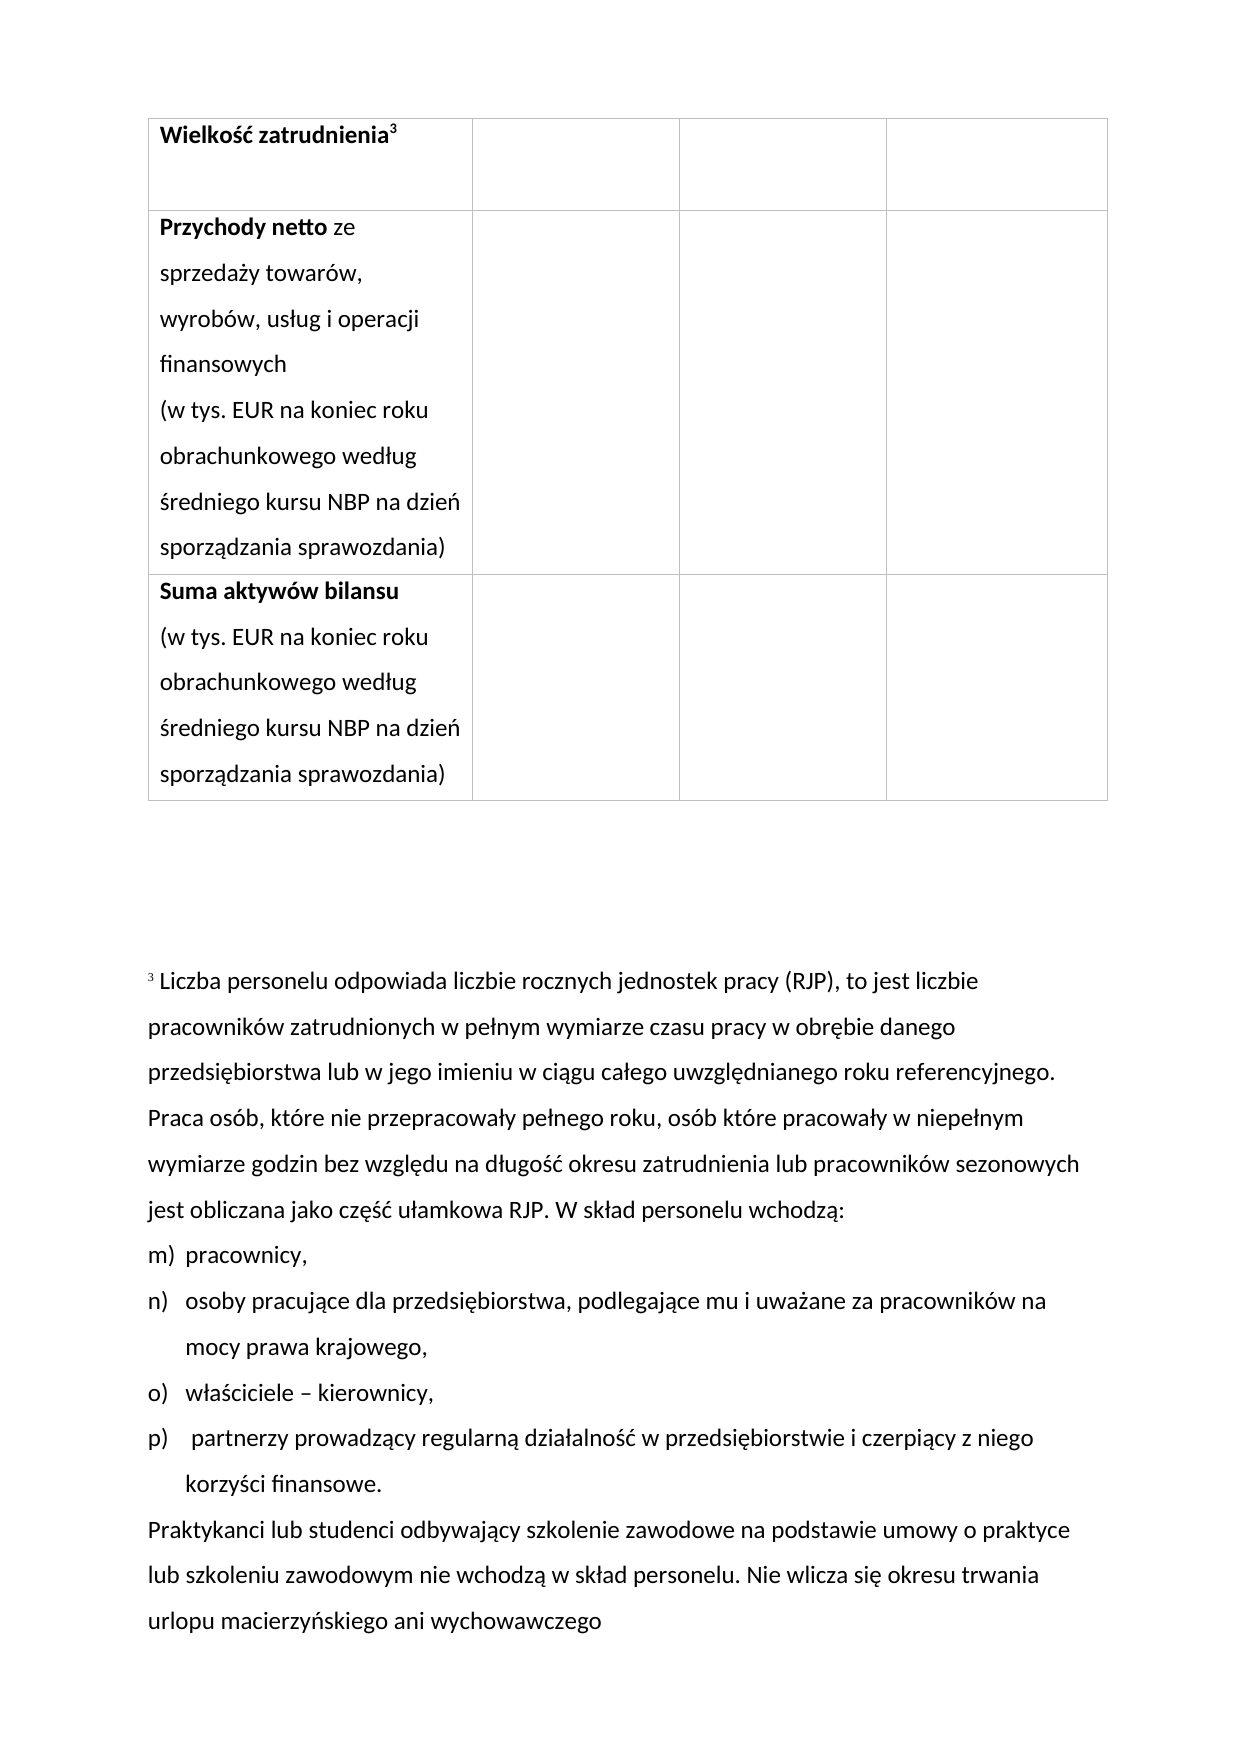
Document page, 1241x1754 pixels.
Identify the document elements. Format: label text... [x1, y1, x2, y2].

table_cell Przychody netto ze sprzedaży towarów, wyrobów, usług i operacji finansowych (w tys. EUR na koniec roku obrachunkowego według średniego kursu NBP na dzień sporządzania sprawozdania) [149, 211, 472, 574]
table_cell [680, 119, 886, 210]
table_cell [473, 211, 679, 574]
table_cell [887, 119, 1107, 210]
table_cell [473, 119, 679, 210]
table_cell Wielkość zatrudnienia [149, 119, 472, 210]
table_cell [887, 211, 1107, 574]
table_cell [887, 575, 1107, 800]
table_cell [473, 575, 679, 800]
table_cell Suma aktywów bilansu (w tys. EUR na koniec roku obrachunkowego według średniego kursu NBP na dzień sporządzania sprawozdania) [149, 575, 472, 800]
table_cell [680, 575, 886, 800]
table_cell [680, 211, 886, 574]
